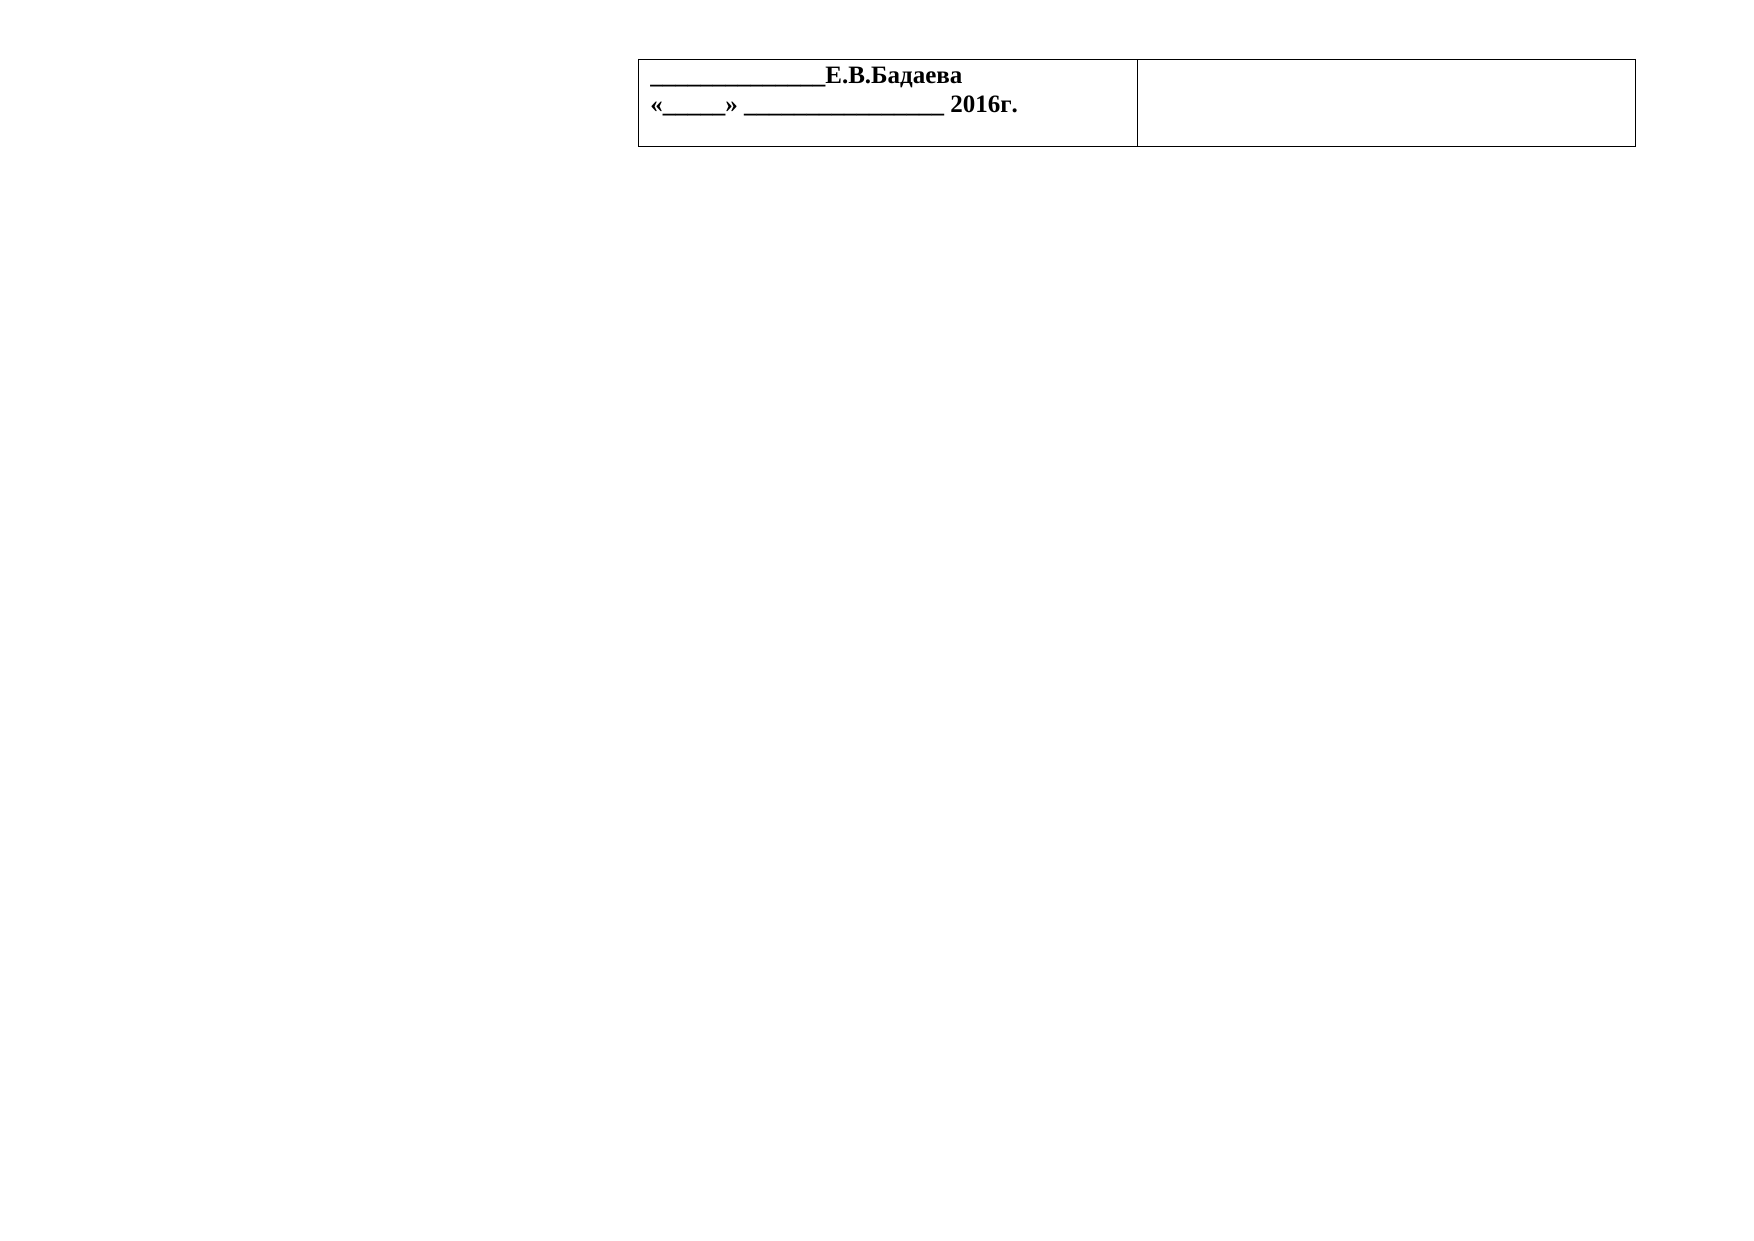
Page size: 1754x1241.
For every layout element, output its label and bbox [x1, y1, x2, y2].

table_header [1138, 60, 1635, 146]
table_header [639, 60, 1137, 146]
